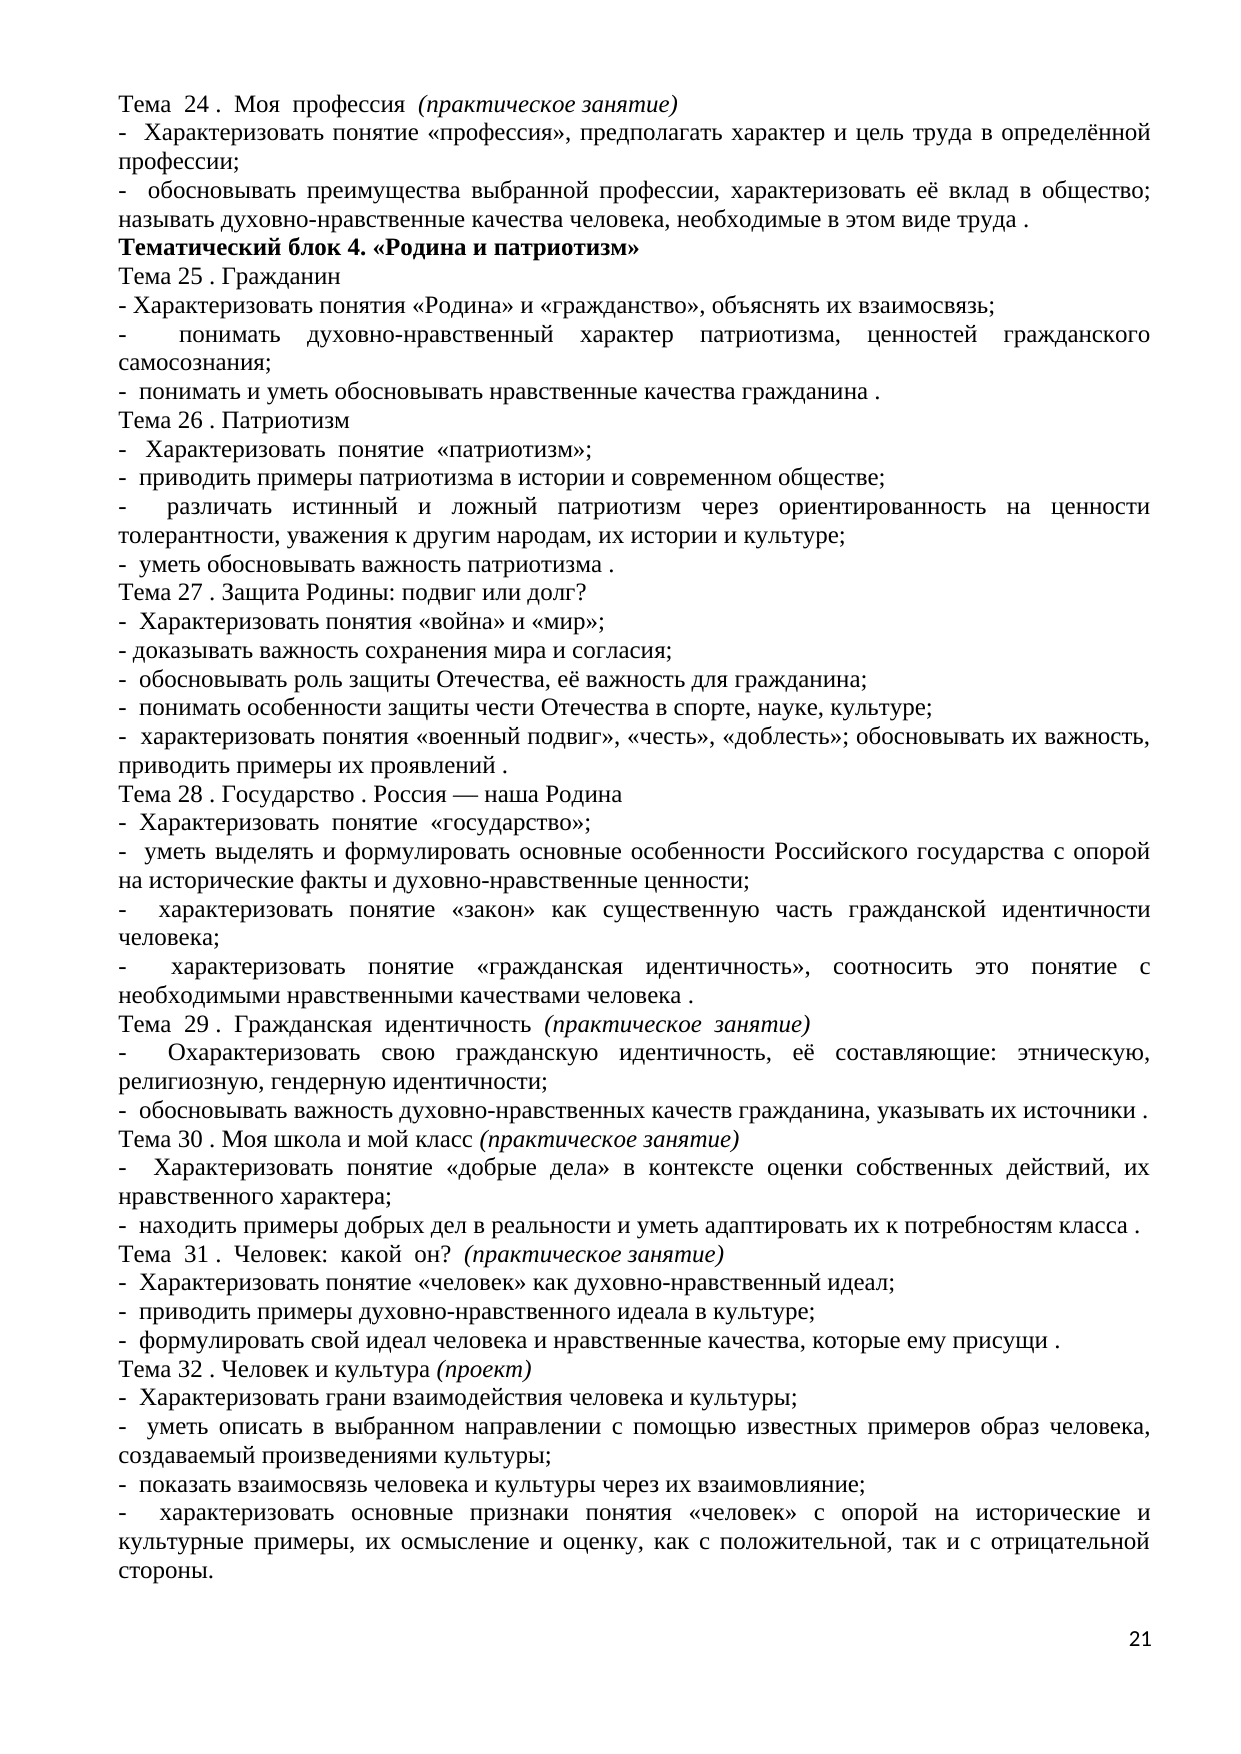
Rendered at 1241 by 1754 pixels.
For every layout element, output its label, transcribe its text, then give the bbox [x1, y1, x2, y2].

text - Характеризовать понятие «добрые дела» в контексте оценки собственных действий, их нравственного характера; [118, 1152, 1152, 1210]
text - приводить примеры духовно-нравственного идеала в культуре; [118, 1296, 1152, 1325]
text - Охарактеризовать свою гражданскую идентичность, её составляющие: этническую, религиозную, гендерную идентичности; [118, 1037, 1152, 1095]
text - понимать духовно-нравственный характер патриотизма, ценностей гражданского самосознания; [118, 319, 1152, 376]
text - Характеризовать понятие «профессия», предполагать характер и цель труда в определённой профессии; [118, 117, 1152, 175]
text - приводить примеры патриотизма в истории и современном обществе; [118, 462, 1152, 491]
text - Характеризовать понятие «государство»; [118, 807, 1152, 836]
text - обосновывать роль защиты Отечества, её важность для гражданина; [118, 664, 1152, 692]
text - уметь описать в выбранном направлении с помощью известных примеров образ человека, создаваемый произведениями культуры; [118, 1411, 1152, 1469]
text - показать взаимосвязь человека и культуры через их взаимовлияние; [118, 1469, 1152, 1497]
text Тема 25 . Гражданин [118, 261, 1152, 290]
text - уметь выделять и формулировать основные особенности Российского государства с опорой на исторические факты и духовно-нравственные ценности; [118, 836, 1152, 894]
text - Характеризовать понятия «война» и «мир»; [118, 606, 1152, 635]
text - понимать особенности защиты чести Отечества в спорте, науке, культуре; [118, 692, 1152, 721]
text - понимать и уметь обосновывать нравственные качества гражданина . [118, 376, 1152, 405]
text - находить примеры добрых дел в реальности и уметь адаптировать их к потребностям класса . [118, 1210, 1152, 1239]
text Тематический блок 4. «Родина и патриотизм» [118, 232, 1152, 261]
text - характеризовать понятия «военный подвиг», «честь», «доблесть»; обосновывать их важность, приводить примеры их проявлений . [118, 721, 1152, 779]
text - Характеризовать понятия «Родина» и «гражданство», объяснять их взаимосвязь; [118, 290, 1152, 319]
text Тема 24 . Моя профессия (практическое занятие) [118, 89, 1152, 117]
text - формулировать свой идеал человека и нравственные качества, которые ему присущи . [118, 1325, 1152, 1354]
text - Характеризовать понятие «патриотизм»; [118, 434, 1152, 462]
text - характеризовать понятие «гражданская идентичность», соотносить это понятие с необходимыми нравственными качествами человека . [118, 951, 1152, 1009]
text - обосновывать важность духовно-нравственных качеств гражданина, указывать их источники . [118, 1095, 1152, 1124]
text - характеризовать основные признаки понятия «человек» с опорой на исторические и культурные примеры, их осмысление и оценку, как с положительной, так и с отрицательной стороны. [118, 1497, 1152, 1584]
text Тема 26 . Патриотизм [118, 405, 1152, 434]
text Тема 29 . Гражданская идентичность (практическое занятие) [118, 1009, 1152, 1037]
text Тема 30 . Моя школа и мой класс (практическое занятие) [118, 1124, 1152, 1152]
text - доказывать важность сохранения мира и согласия; [118, 635, 1152, 664]
text Тема 31 . Человек: какой он? (практическое занятие) [118, 1239, 1152, 1267]
text - Характеризовать понятие «человек» как духовно-нравственный идеал; [118, 1267, 1152, 1296]
text - обосновывать преимущества выбранной профессии, характеризовать её вклад в общество; называть духовно-нравственные качества человека, необходимые в этом виде труда . [118, 175, 1152, 232]
text - уметь обосновывать важность патриотизма . [118, 549, 1152, 577]
text - характеризовать понятие «закон» как существенную часть гражданской идентичности человека; [118, 894, 1152, 951]
text Тема 27 . Защита Родины: подвиг или долг? [118, 577, 1152, 606]
text Тема 32 . Человек и культура (проект) [118, 1354, 1152, 1382]
text - различать истинный и ложный патриотизм через ориентированность на ценности толерантности, уважения к другим народам, их истории и культуре; [118, 491, 1152, 549]
text - Характеризовать грани взаимодействия человека и культуры; [118, 1382, 1152, 1411]
text Тема 28 . Государство . Россия — наша Родина [118, 779, 1152, 807]
